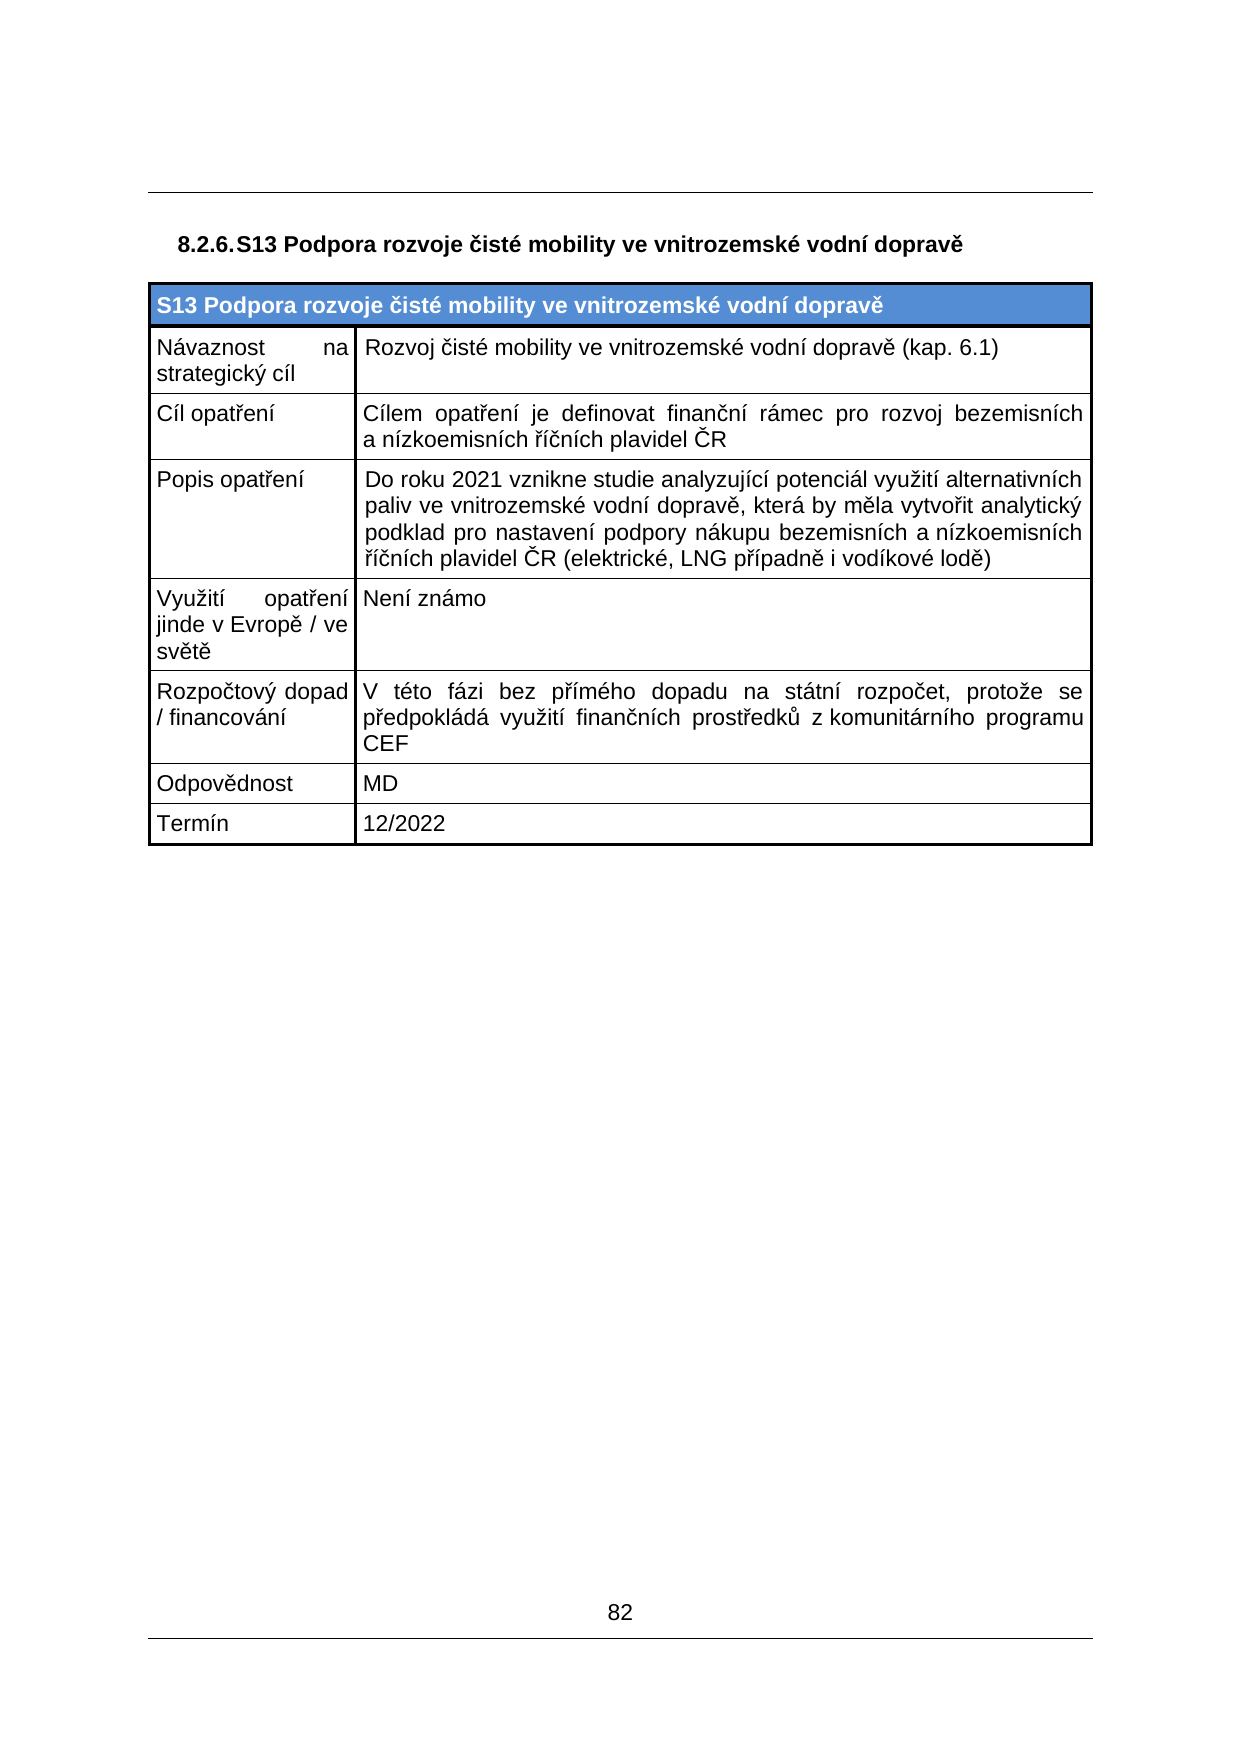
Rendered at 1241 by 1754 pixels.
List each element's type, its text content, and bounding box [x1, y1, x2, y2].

table_cell Návaznost na strategický cíl [151, 328, 354, 393]
table_header S13 Podpora rozvoje čisté mobility ve vnitrozemské vodní dopravě [151, 285, 1090, 324]
table_cell Popis opatření [151, 460, 354, 578]
table_cell Cíl opatření [151, 394, 354, 459]
table_cell Využití opatření jinde v Evropě / ve světě [151, 579, 354, 670]
table_cell Do roku 2021 vznikne studie analyzující potenciál využití alternativních paliv ve vnitrozemské vodní dopravě, která by měla vytvořit analytický podklad pro nastavení podpory nákupu bezemisních a nízkoemisních říčních plavidel ČR (elektrické, LNG případně i vodíkové lodě) [357, 460, 1090, 578]
subtitle S13 Podpora rozvoje čisté mobility ve vnitrozemské vodní dopravě [177, 231, 1093, 257]
table_cell MD [357, 764, 1090, 803]
table_cell Rozpočtový dopad / financování [151, 671, 354, 763]
table_cell Termín [151, 804, 354, 843]
table_cell Rozvoj čisté mobility ve vnitrozemské vodní dopravě (kap. 6.1) [357, 328, 1090, 393]
table_cell Cílem opatření je definovat finanční rámec pro rozvoj bezemisních a nízkoemisních říčních plavidel ČR [357, 394, 1090, 459]
table_cell Odpovědnost [151, 764, 354, 803]
table_cell Není známo [357, 579, 1090, 670]
table_cell V této fázi bez přímého dopadu na státní rozpočet, protože se předpokládá využití finančních prostředků z komunitárního programu CEF [357, 671, 1090, 763]
table_cell 12/2022 [357, 804, 1090, 843]
